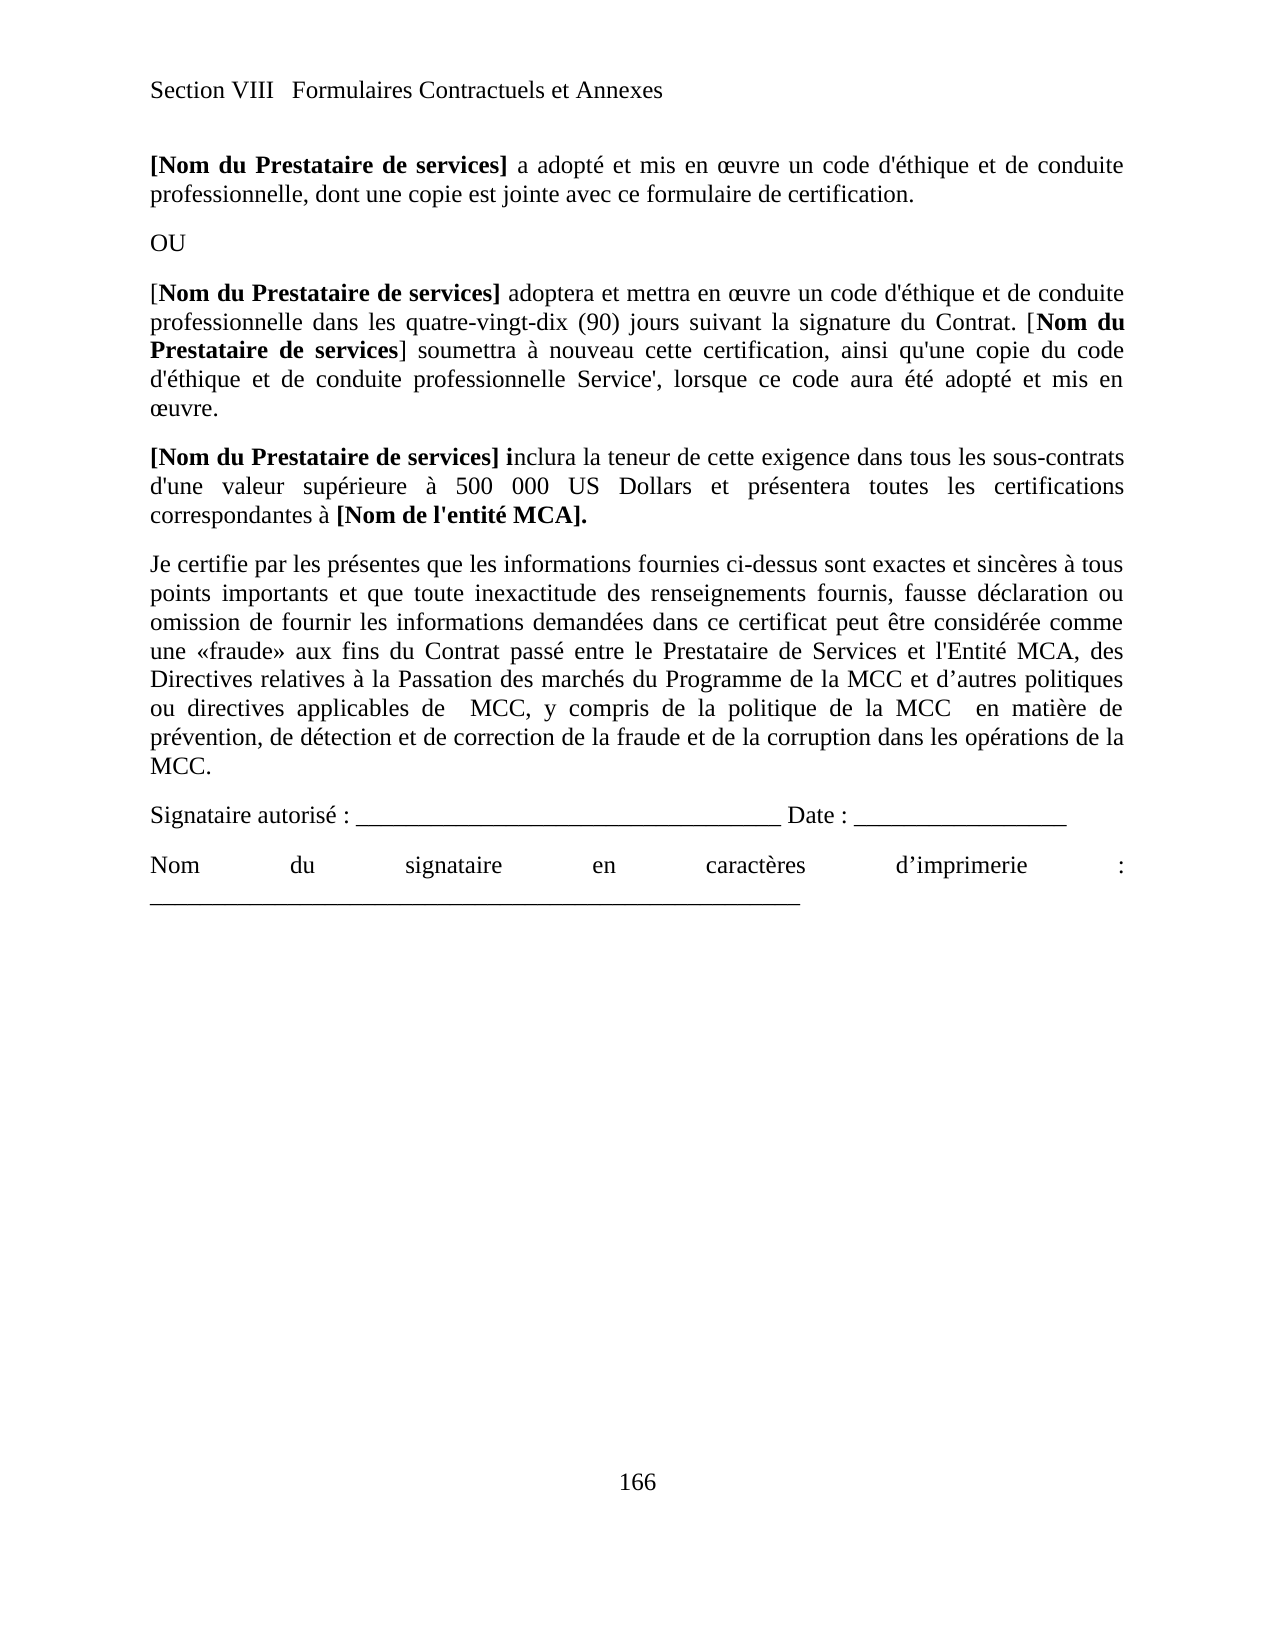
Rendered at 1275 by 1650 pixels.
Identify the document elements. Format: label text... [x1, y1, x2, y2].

text Signataire autorisé : __________________________________ Date : _________________ [150, 800, 1125, 829]
text OU [150, 228, 1125, 257]
text [Nom du Prestataire de services] adoptera et mettra en œuvre un code d'éthique et de conduite professionnelle dans les quatre-vingt-dix (90) jours suivant la signature du Contrat. [Nom du Prestataire de services] soumettra à nouveau cette certification, ainsi qu'une copie du code d'éthique et de conduite professionnelle Service', lorsque ce code aura été adopté et mis en œuvre. [150, 278, 1125, 422]
text [Nom du Prestataire de services] a adopté et mis en œuvre un code d'éthique et de conduite professionnelle, dont une copie est jointe avec ce formulaire de certification. [150, 150, 1125, 207]
text [Nom du Prestataire de services] inclura la teneur de cette exigence dans tous les sous-contrats d'une valeur supérieure à 500 000 US Dollars et présentera toutes les certifications correspondantes à [Nom de l'entité MCA]. [150, 442, 1125, 529]
text Nom du signataire en caractères d’imprimerie : ____________________________________________________ [150, 850, 1125, 907]
text Je certifie par les présentes que les informations fournies ci-dessus sont exactes et sincères à tous points importants et que toute inexactitude des renseignements fournis, fausse déclaration ou omission de fournir les informations demandées dans ce certificat peut être considérée comme une «fraude» aux fins du Contrat passé entre le Prestataire de Services et l'Entité MCA, des Directives relatives à la Passation des marchés du Programme de la MCC et d’autres politiques ou directives applicables de MCC, y compris de la politique de la MCC en matière de prévention, de détection et de correction de la fraude et de la corruption dans les opérations de la MCC. [150, 549, 1125, 779]
